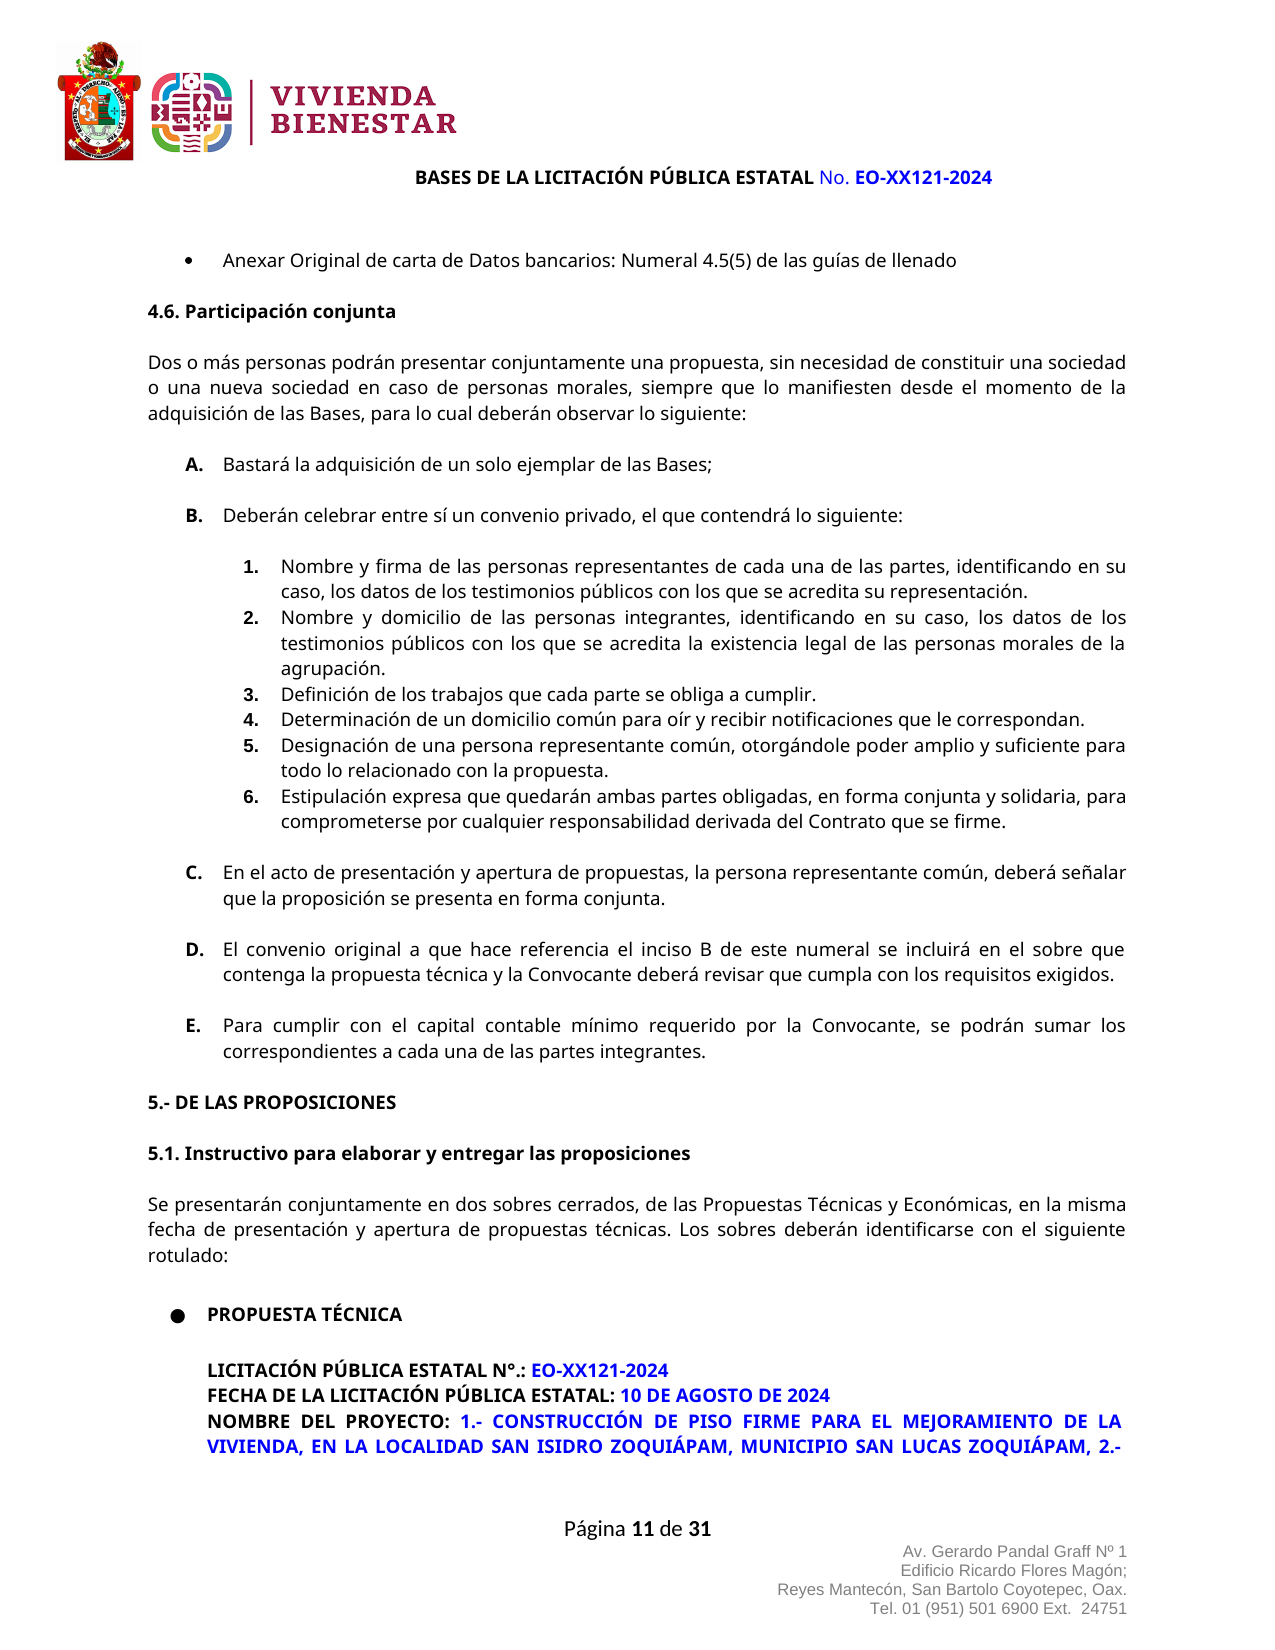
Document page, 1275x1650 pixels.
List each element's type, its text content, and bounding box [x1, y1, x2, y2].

picture [147, 64, 473, 161]
list Nombre y firma de las personas representantes de cada una de las partes, identificando en su caso, los datos de los testimonios públicos con los que se acredita su representación. [243, 553, 1127, 604]
text Dos o más personas podrán presentar conjuntamente una propuesta, sin necesidad de constituir una sociedad o una nueva sociedad en caso de personas morales, siempre que lo manifiesten desde el momento de la adquisición de las Bases, para lo cual deberán observar lo siguiente: [148, 349, 1127, 426]
text FECHA DE LA LICITACIÓN PÚBLICA ESTATAL: 10 DE AGOSTO DE 2024 [207, 1383, 1122, 1408]
text LICITACIÓN PÚBLICA ESTATAL N°.: EO-XX121-2024 [207, 1357, 1122, 1383]
list Nombre y domicilio de las personas integrantes, identificando en su caso, los datos de los testimonios públicos con los que se acredita la existencia legal de las personas morales de la agrupación. [243, 604, 1127, 681]
text 5.1. Instructivo para elaborar y entregar las proposiciones [148, 1140, 1127, 1166]
list Bastará la adquisición de un solo ejemplar de las Bases; [185, 451, 1127, 477]
text 5.- DE LAS PROPOSICIONES [148, 1089, 1127, 1115]
list En el acto de presentación y apertura de propuestas, la persona representante común, deberá señalar que la proposición se presenta en forma conjunta. [185, 859, 1127, 911]
list Para cumplir con el capital contable mínimo requerido por la Convocante, se podrán sumar los correspondientes a cada una de las partes integrantes. [185, 1013, 1127, 1064]
list Anexar Original de carta de Datos bancarios: Numeral 4.5(5) de las guías de llenado [185, 247, 1127, 272]
list Deberán celebrar entre sí un convenio privado, el que contendrá lo siguiente: [185, 502, 1127, 528]
list PROPUESTA TÉCNICA [169, 1293, 1127, 1332]
text Se presentarán conjuntamente en dos sobres cerrados, de las Propuestas Técnicas y Económicas, en la misma fecha de presentación y apertura de propuestas técnicas. Los sobres deberán identificarse con el siguiente rotulado: [148, 1191, 1127, 1268]
list Estipulación expresa que quedarán ambas partes obligadas, en forma conjunta y solidaria, para comprometerse por cualquier responsabilidad derivada del Contrato que se firme. [243, 783, 1127, 834]
text 4.6. Participación conjunta [148, 298, 1127, 323]
list Determinación de un domicilio común para oír y recibir notificaciones que le correspondan. [243, 706, 1127, 732]
list Designación de una persona representante común, otorgándole poder amplio y suficiente para todo lo relacionado con la propuesta. [243, 732, 1127, 783]
list Definición de los trabajos que cada parte se obliga a cumplir. [243, 681, 1127, 706]
picture [55, 41, 143, 163]
list El convenio original a que hace referencia el inciso B de este numeral se incluirá en el sobre que contenga la propuesta técnica y la Convocante deberá revisar que cumpla con los requisitos exigidos. [185, 936, 1127, 987]
